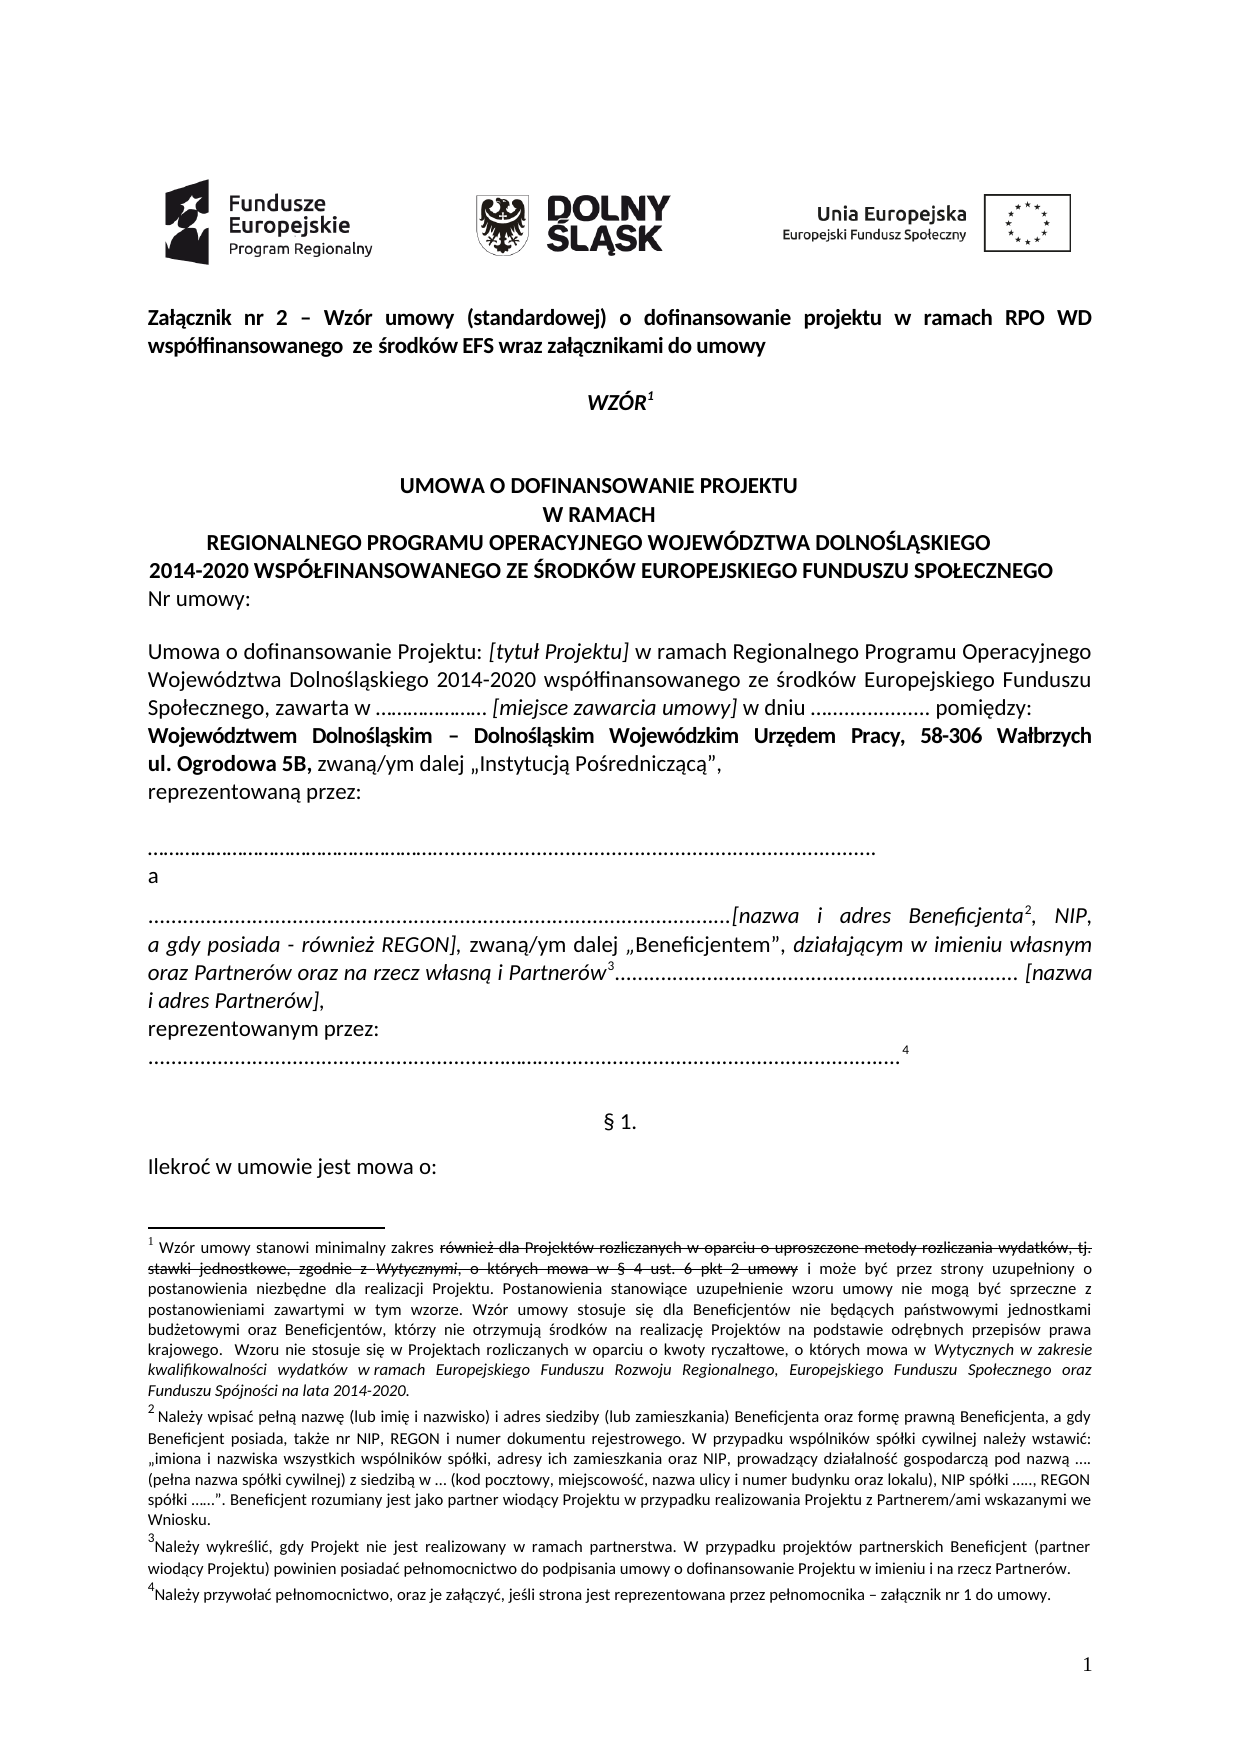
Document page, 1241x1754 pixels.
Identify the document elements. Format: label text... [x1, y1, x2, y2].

title WZÓR [148, 388, 1092, 416]
subtitle UMOWA O DOFINANSOWANIE PROJEKTU W RAMACH REGIONALNEGO PROGRAMU OPERACYJNEGO WOJEWÓDZTWA DOLNOŚLĄSKIEGO 2014-2020 WSPÓŁFINANSOWANEGO ZE ŚRODKÓW EUROPEJSKIEGO FUNDUSZU SPOŁECZNEGO [110, 472, 1092, 584]
text reprezentowanym przez: [148, 1014, 1092, 1042]
text reprezentowaną przez: [148, 777, 1092, 805]
text § 1. [148, 1107, 1092, 1136]
text Województwem Dolnośląskim – Dolnośląskim Wojewódzkim Urzędem Pracy, 58-306 Wałbrzych ul. Ogrodowa 5B, zwaną/ym dalej „Instytucją Pośredniczącą”, [148, 721, 1092, 777]
text Ilekroć w umowie jest mowa o: [148, 1152, 1092, 1180]
title Załącznik nr 2 – Wzór umowy (standardowej) o dofinansowanie projektu w ramach RPO WD współfinansowanego ze środków EFS wraz załącznikami do umowy [148, 303, 1092, 359]
text ………………………………………………............................................................................. [148, 833, 1092, 861]
text Umowa o dofinansowanie Projektu: [tytuł Projektu] w ramach Regionalnego Programu Operacyjnego Województwa Dolnośląskiego 2014-2020 współfinansowanego ze środków Europejskiego Funduszu Społecznego, zawarta w ………………… [miejsce zawarcia umowy] w dniu ….................. pomiędzy: [148, 637, 1092, 721]
text a [148, 861, 1092, 889]
text .....................................................................................................[nazwa i adres Beneficjenta, NIP, a gdy posiada - również REGON], zwaną/ym dalej „Beneficjentem”, działającym w imieniu własnym oraz Partnerów oraz na rzecz własną i Partnerów...................................................................... [nazwa i adres Partnerów], [148, 902, 1092, 1014]
text Nr umowy: [148, 584, 1092, 612]
text ..............................................................……............................................................... [148, 1042, 1092, 1070]
picture [147, 175, 1093, 270]
